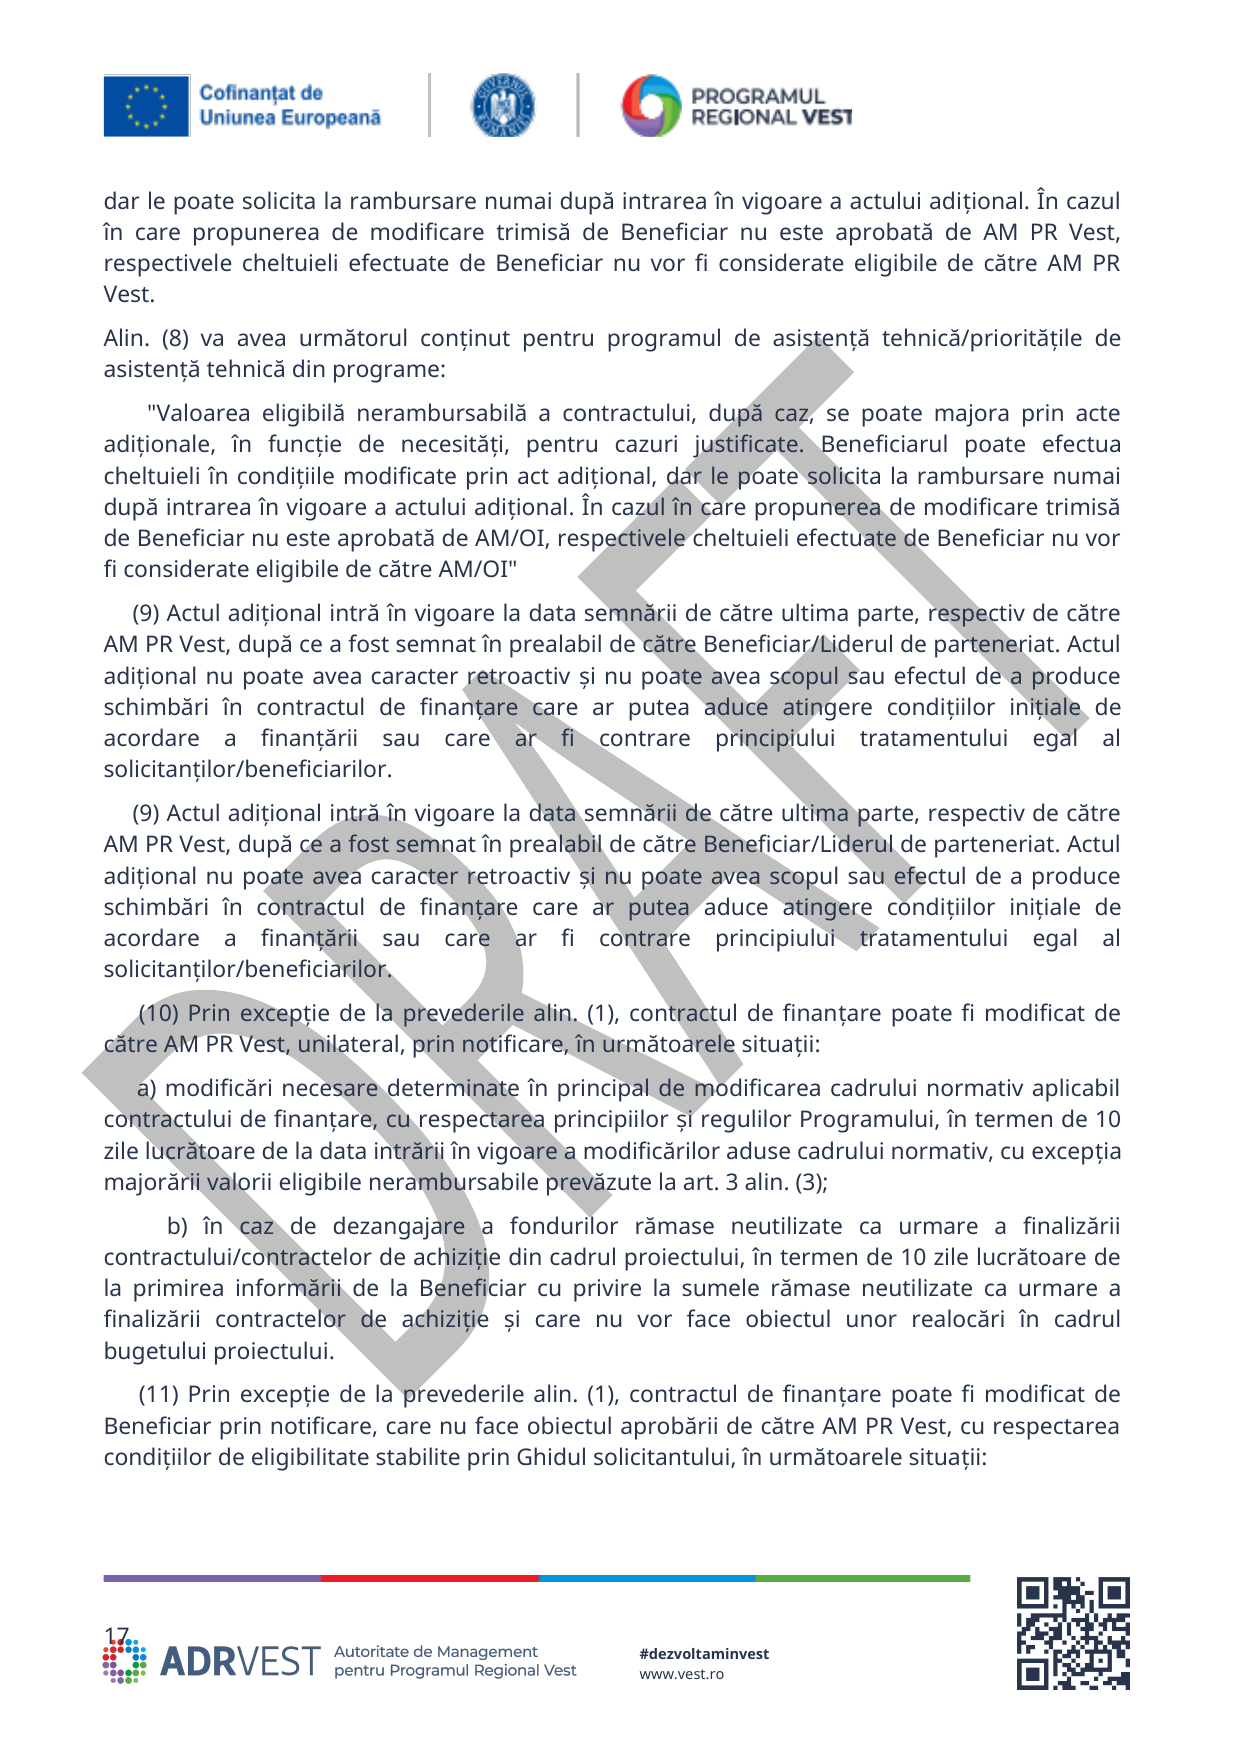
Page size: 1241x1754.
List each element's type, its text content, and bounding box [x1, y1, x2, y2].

text (11) Prin excepţie de la prevederile alin. (1), contractul de finanţare poate fi modificat de Beneficiar prin notificare, care nu face obiectul aprobării de către AM PR Vest, cu respectarea condiţiilor de eligibilitate stabilite prin Ghidul solicitantului, în următoarele situaţii: [103, 1378, 1122, 1472]
text b) în caz de dezangajare a fondurilor rămase neutilizate ca urmare a finalizării contractului/contractelor de achiziţie din cadrul proiectului, în termen de 10 zile lucrătoare de la primirea informării de la Beneficiar cu privire la sumele rămase neutilizate ca urmare a finalizării contractelor de achiziţie şi care nu vor face obiectul unor realocări în cadrul bugetului proiectului. [103, 1209, 1122, 1366]
text (10) Prin excepţie de la prevederile alin. (1), contractul de finanţare poate fi modificat de către AM PR Vest, unilateral, prin notificare, în următoarele situaţii: [103, 997, 1122, 1059]
picture [93, 1636, 582, 1687]
text Alin. (8) va avea următorul conţinut pentru programul de asistenţă tehnică/priorităţile de asistenţă tehnică din programe: [103, 322, 1122, 384]
text (9) Actul adiţional intră în vigoare la data semnării de către ultima parte, respectiv de către AM PR Vest, după ce a fost semnat în prealabil de către Beneficiar/Liderul de parteneriat. Actul adiţional nu poate avea caracter retroactiv şi nu poate avea scopul sau efectul de a produce schimbări în contractul de finanţare care ar putea aduce atingere condiţiilor iniţiale de acordare a finanţării sau care ar fi contrare principiului tratamentului egal al solicitanţilor/beneficiarilor. [103, 597, 1122, 784]
text (9) Actul adiţional intră în vigoare la data semnării de către ultima parte, respectiv de către AM PR Vest, după ce a fost semnat în prealabil de către Beneficiar/Liderul de parteneriat. Actul adiţional nu poate avea caracter retroactiv şi nu poate avea scopul sau efectul de a produce schimbări în contractul de finanţare care ar putea aduce atingere condiţiilor iniţiale de acordare a finanţării sau care ar fi contrare principiului tratamentului egal al solicitanţilor/beneficiarilor. [103, 797, 1122, 984]
text "Valoarea eligibilă nerambursabilă a contractului, după caz, se poate majora prin acte adiţionale, în funcţie de necesităţi, pentru cazuri justificate. Beneficiarul poate efectua cheltuieli în condiţiile modificate prin act adiţional, dar le poate solicita la rambursare numai după intrarea în vigoare a actului adiţional. În cazul în care propunerea de modificare trimisă de Beneficiar nu este aprobată de AM/OI, respectivele cheltuieli efectuate de Beneficiar nu vor fi considerate eligibile de către AM/OI" [103, 397, 1122, 584]
text a) modificări necesare determinate în principal de modificarea cadrului normativ aplicabil contractului de finanţare, cu respectarea principiilor şi regulilor Programului, în termen de 10 zile lucrătoare de la data intrării în vigoare a modificărilor aduse cadrului normativ, cu excepţia majorării valorii eligibile nerambursabile prevăzute la art. 3 alin. (3); [103, 1072, 1122, 1197]
picture [1008, 1568, 1139, 1699]
